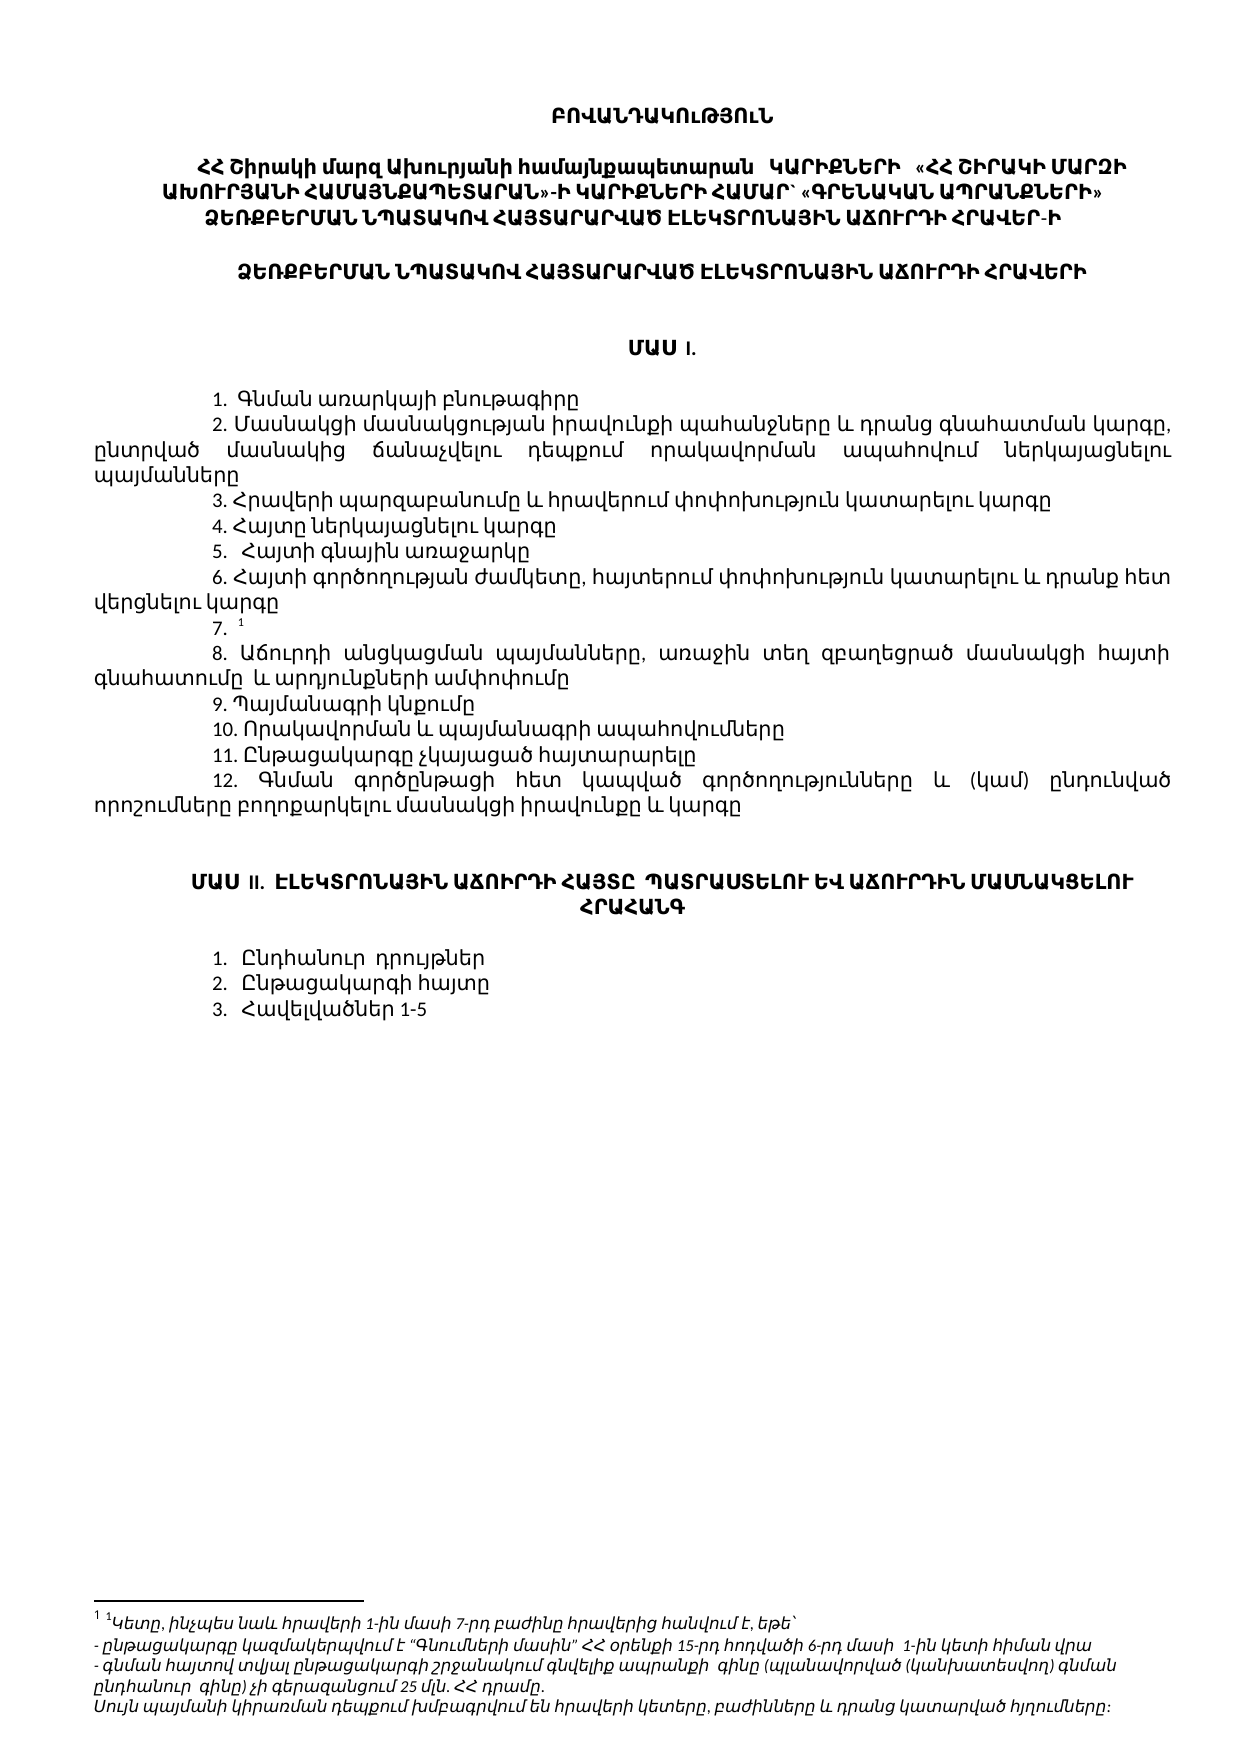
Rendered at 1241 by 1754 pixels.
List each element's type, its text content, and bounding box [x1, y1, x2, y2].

text 8. Աճուրդի անցկացման պայմանները, առաջին տեղ զբաղեցրած մասնակցի հայտի գնահատումը և արդյունքների ամփոփումը [94, 640, 1171, 691]
text 3. Հրավերի պարզաբանումը և հրավերում փոփոխություն կատարելու կարգը [94, 488, 1171, 513]
text 12. Գնման գործընթացի հետ կապված գործողությունները և (կամ) ընդունված որոշումները բողոքարկելու մասնակցի իրավունքը և կարգը [94, 767, 1171, 818]
text ՄԱՍ II. ԷԼԵԿՏՐՈՆԱՅԻՆ ԱՃՈԻՐԴԻ ՀԱՅՏԸ ՊԱՏՐԱՍՏԵԼՈՒ ԵՎ ԱՃՈՒՐԴԻՆ ՄԱՍՆԱԿՑԵԼՈՒ ՀՐԱՀԱՆԳ [94, 869, 1171, 920]
text 6. Հայտի գործողության ժամկետը, հայտերում փոփոխություն կատարելու և դրանք հետ վերցնելու կարգը [94, 564, 1171, 615]
text 10. Որակավորման և պայմանագրի ապահովումները [94, 716, 1171, 742]
text 7. 1 [94, 615, 1171, 640]
text 1. Գնման առարկայի բնութագիրը [94, 386, 1171, 411]
text 4. Հայտը ներկայացնելու կարգը [94, 513, 1171, 538]
text ՀՀ Շիրակի մարզ Ախուրյանի համայնքապետարան ԿԱՐԻՔՆԵՐԻ «ՀՀ ՇԻՐԱԿԻ ՄԱՐԶԻ ԱԽՈՒՐՅԱՆԻ ՀԱՄԱՅՆՔԱՊԵՏԱՐԱՆ»-Ի ԿԱՐԻՔՆԵՐԻ ՀԱՄԱՐ` «ԳՐԵՆԱԿԱՆ ԱՊՐԱՆՔՆԵՐԻ» ՁԵՌՔԲԵՐՄԱՆ ՆՊԱՏԱԿՈՎ ՀԱՅՏԱՐԱՐՎԱԾ ԷԼԵԿՏՐՈՆԱՅԻՆ ԱՃՈՒՐԴԻ ՀՐԱՎԵՐ-Ի [94, 154, 1171, 230]
text 2. Ընթացակարգի հայտը [94, 971, 1171, 996]
text 11. Ընթացակարգը չկայացած հայտարարելը [94, 742, 1171, 767]
text 5. Հայտի գնային առաջարկը [94, 538, 1171, 564]
text ՄԱՍ I. [94, 335, 1171, 361]
text 2. Մասնակցի մասնակցության իրավունքի պահանջները և դրանց գնահատման կարգը, ընտրված մասնակից ճանաչվելու դեպքում որակավորման ապահովում ներկայացնելու պայմանները [94, 411, 1171, 488]
text ԲՈՎԱՆԴԱԿՈւԹՅՈւՆ [94, 103, 1171, 128]
text ՁԵՌՔԲԵՐՄԱՆ ՆՊԱՏԱԿՈՎ ՀԱՅՏԱՐԱՐՎԱԾ ԷԼԵԿՏՐՈՆԱՅԻՆ ԱՃՈՒՐԴԻ ՀՐԱՎԵՐԻ [94, 259, 1171, 284]
text 9. Պայմանագրի կնքումը [94, 691, 1171, 716]
text 1. Ընդհանուր դրույթներ [94, 945, 1171, 971]
text 3. Հավելվածներ 1-5 [94, 996, 1171, 1021]
